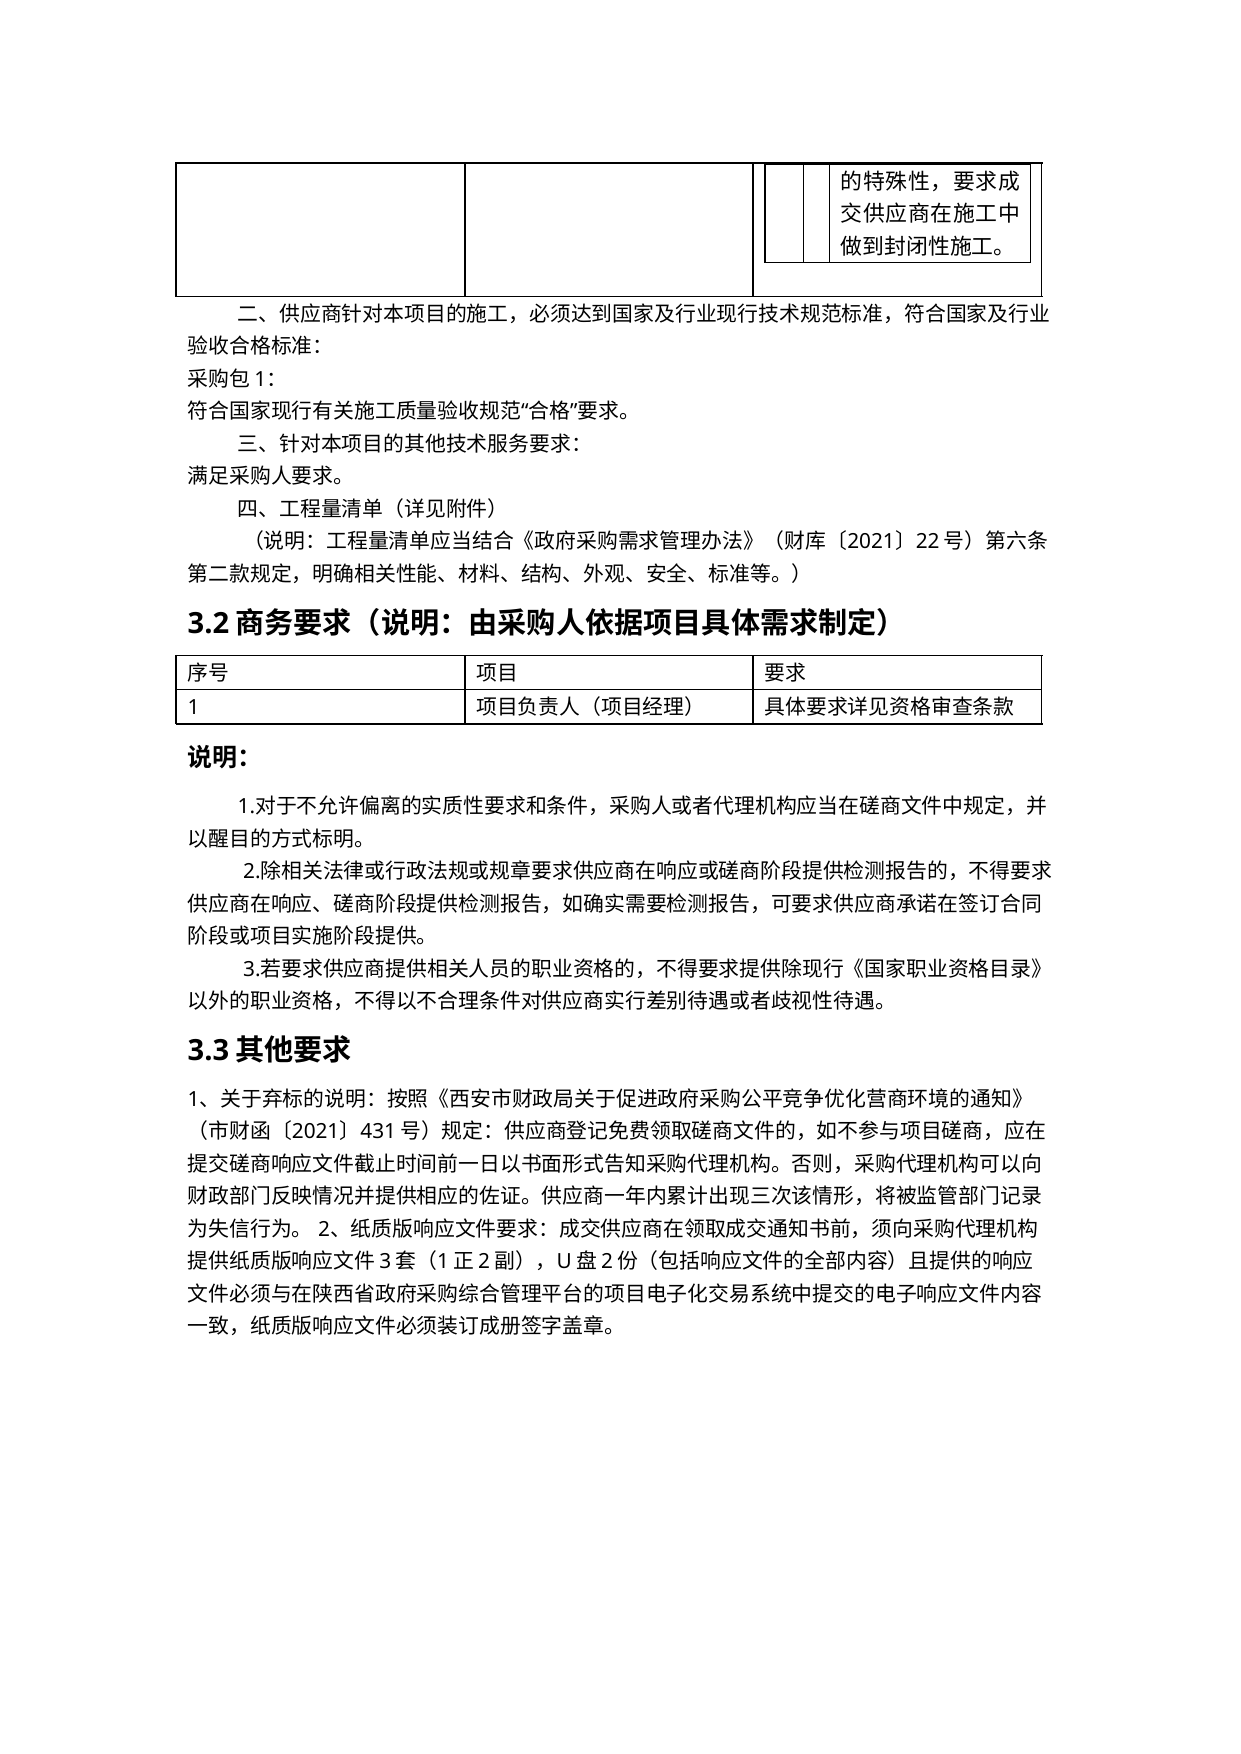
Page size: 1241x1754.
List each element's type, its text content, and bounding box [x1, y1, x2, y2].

text 1.对于不允许偏离的实质性要求和条件，采购人或者代理机构应当在磋商文件中规定，并以醒目的方式标明。 [187, 789, 1053, 854]
text 3.若要求供应商提供相关人员的职业资格的，不得要求提供除现行《国家职业资格目录》以外的职业资格，不得以不合理条件对供应商实行差别待遇或者歧视性待遇。 [187, 952, 1053, 1017]
table_cell 项目负责人（项目经理） [466, 690, 752, 723]
text 2.除相关法律或行政法规或规章要求供应商在响应或磋商阶段提供检测报告的，不得要求供应商在响应、磋商阶段提供检测报告，如确实需要检测报告，可要求供应商承诺在签订合同阶段或项目实施阶段提供。 [187, 854, 1053, 952]
text 说明： [187, 724, 1053, 789]
table_header 要求 [754, 656, 1041, 689]
text （说明：工程量清单应当结合《政府采购需求管理办法》（财库〔2021〕22号）第六条第二款规定，明确相关性能、材料、结构、外观、安全、标准等。） [187, 525, 1053, 590]
table_header 序号 [177, 656, 464, 689]
table_cell 1 [177, 164, 464, 296]
text 四、工程量清单（详见附件） [187, 492, 1053, 525]
text 1、关于弃标的说明：按照《西安市财政局关于促进政府采购公平竞争优化营商环境的通知》（市财函〔2021〕431号）规定：供应商登记免费领取磋商文件的，如不参与项目磋商，应在提交磋商响应文件截止时间前一日以书面形式告知采购代理机构。否则，采购代理机构可以向财政部门反映情况并提供相应的佐证。供应商一年内累计出现三次该情形，将被监管部门记录为失信行为。 2、纸质版响应文件要求：成交供应商在领取成交通知书前，须向采购代理机构提供纸质版响应文件3套（1正2副），U盘2份（包括响应文件的全部内容）且提供的响应文件必须与在陕西省政府采购综合管理平台的项目电子化交易系统中提交的电子响应文件内容一致，纸质版响应文件必须装订成册签字盖章。 [187, 1082, 1053, 1342]
table_cell 1 [177, 690, 464, 723]
text 三、针对本项目的其他技术服务要求： [187, 427, 1053, 460]
text 3.3其他要求 [187, 1017, 1053, 1082]
text 符合国家现行有关施工质量验收规范“合格”要求。 [187, 395, 1053, 427]
text 采购包1： [187, 362, 1053, 395]
text 满足采购人要求。 [187, 460, 1053, 492]
table_cell 具体要求详见资格审查条款 [754, 690, 1041, 723]
table_cell [754, 164, 1041, 296]
table_cell ★ [466, 164, 752, 296]
table_header 项目 [466, 656, 752, 689]
text 二、供应商针对本项目的施工，必须达到国家及行业现行技术规范标准，符合国家及行业验收合格标准： [187, 297, 1053, 362]
text 3.2商务要求（说明：由采购人依据项目具体需求制定） [187, 590, 1053, 655]
